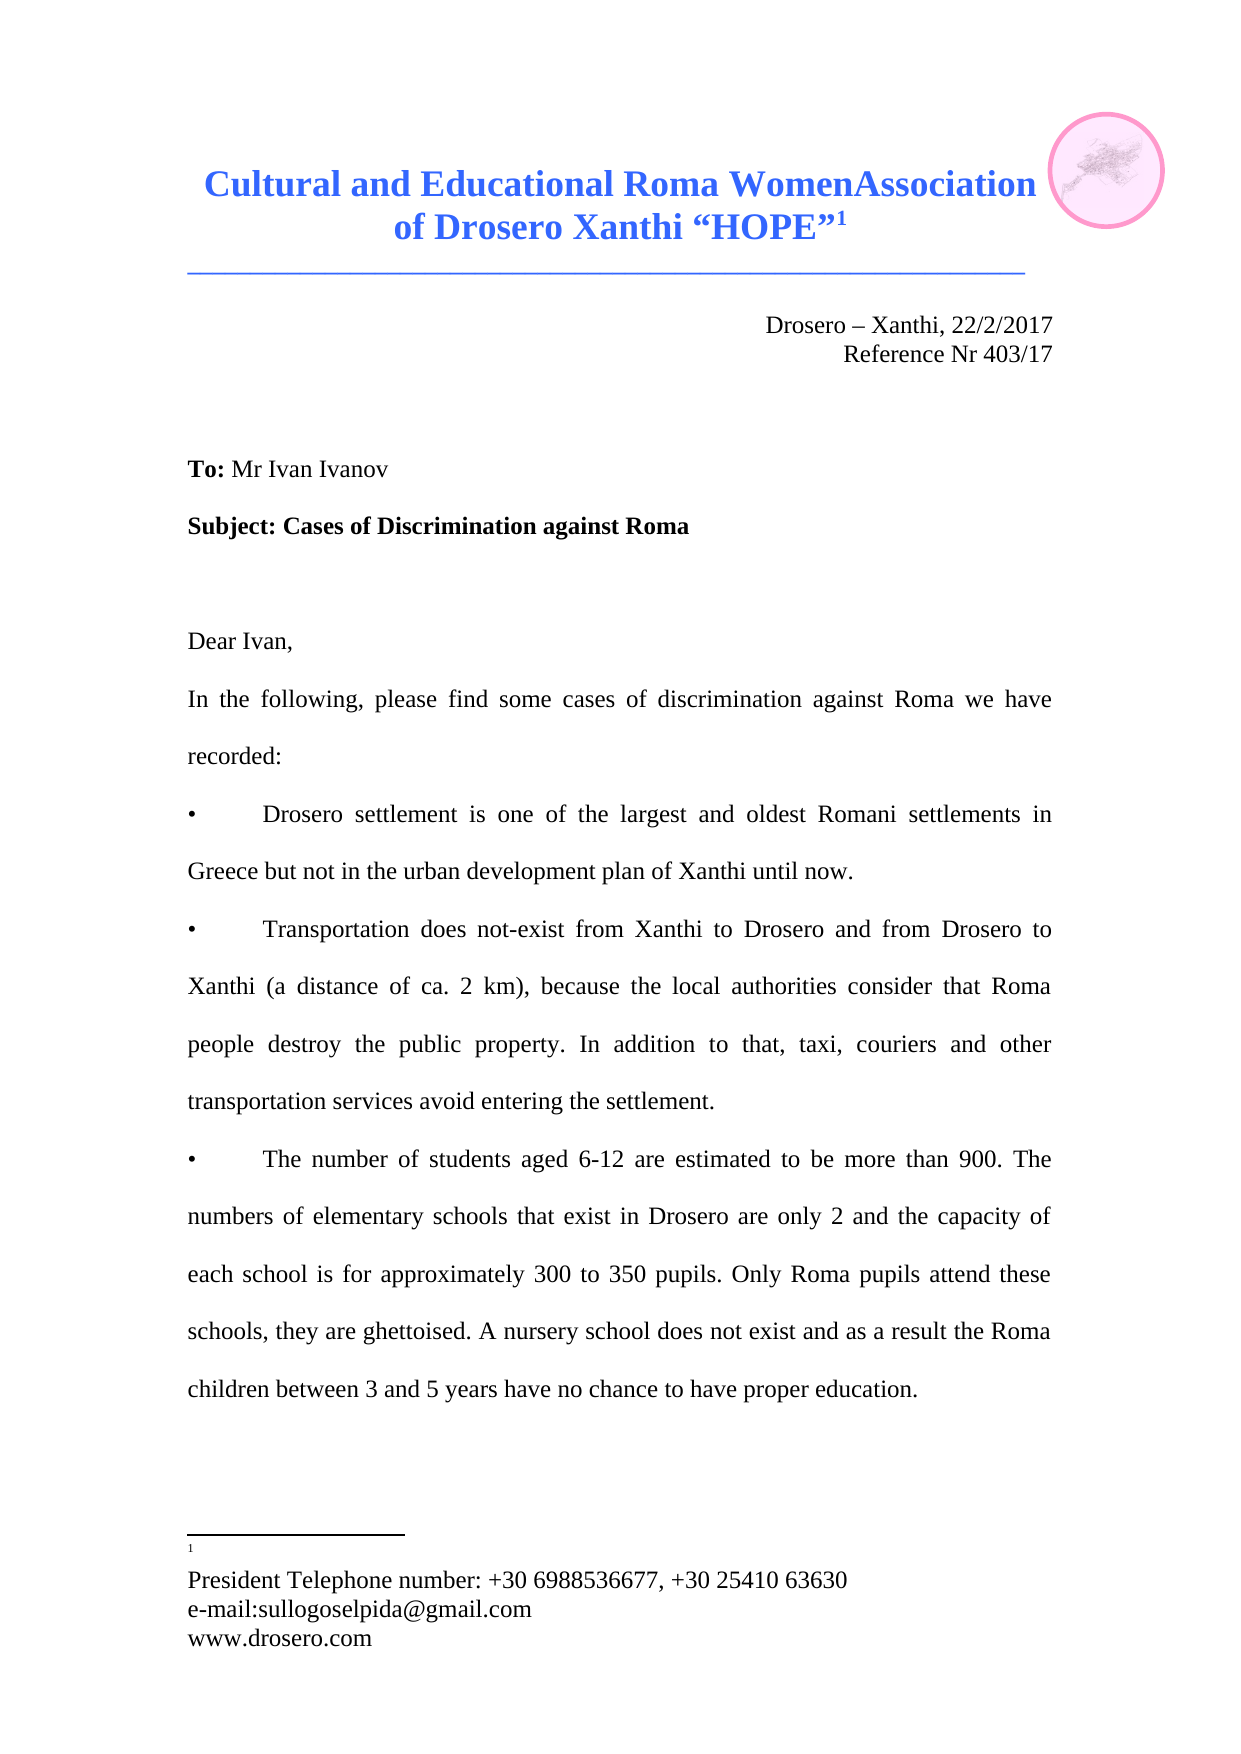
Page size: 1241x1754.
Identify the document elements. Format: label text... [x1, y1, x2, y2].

text Reference Nr 403/17 [187, 339, 1053, 368]
text ___________________________________________________________________ [187, 248, 1053, 277]
text • The number of students aged 6-12 are estimated to be more than 900. The numbers of elementary schools that exist in Drosero are only 2 and the capacity of each school is for approximately 300 to 350 pupils. Only Roma pupils attend these schools, they are ghettoised. A nursery school does not exist and as a result the Roma children between 3 and 5 years have no chance to have proper education. [187, 1144, 1053, 1403]
text • Drosero settlement is one of the largest and oldest Romani settlements in Greece but not in the urban development plan of Xanthi until now. [187, 799, 1053, 885]
picture [1053, 197, 1060, 208]
text In the following, please find some cases of discrimination against Roma we have recorded: [187, 684, 1053, 770]
subtitle Cultural and Educational Roma WomenAssociation of Drosero Xanthi “HOPE” [187, 162, 1053, 248]
text To: Mr Ivan Ivanov [187, 454, 1053, 483]
text Drosero – Xanthi, 22/2/2017 [187, 310, 1053, 339]
text • Transportation does not-exist from Xanthi to Drosero and from Drosero to Xanthi (a distance of ca. 2 km), because the local authorities consider that Roma people destroy the public property. In addition to that, taxi, couriers and other transportation services avoid entering the settlement. [187, 914, 1053, 1115]
text Subject: Cases of Discrimination against Roma [187, 511, 1053, 540]
picture [1050, 132, 1061, 150]
text Dear Ivan, [187, 626, 1053, 655]
